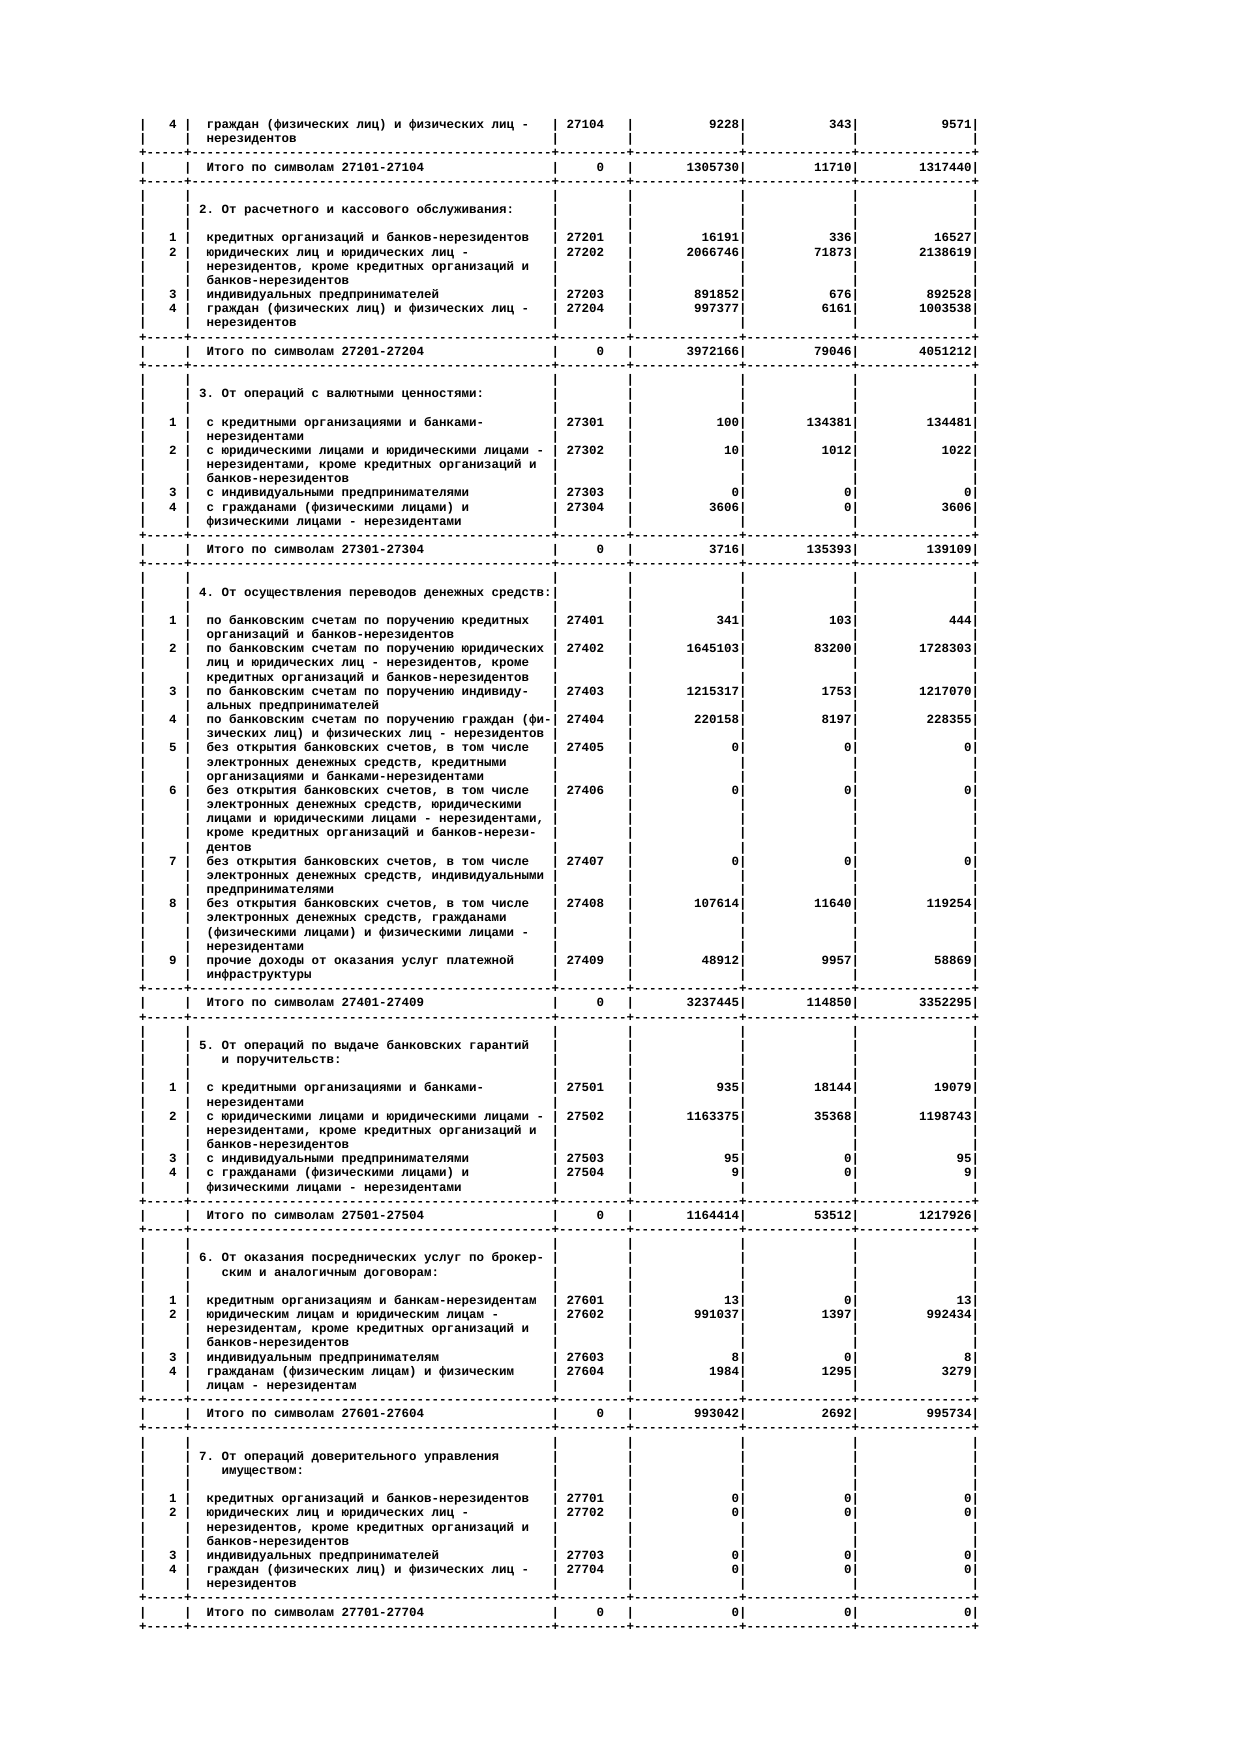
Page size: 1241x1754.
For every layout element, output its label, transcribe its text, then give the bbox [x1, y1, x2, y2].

text | 1 | кредитных организаций и банков-нерезидентов | 27201 | 16191| 336| 16527| [139, 231, 1101, 246]
text | | Итого по символам 27401-27409 | 0 | 3237445| 114850| 3352295| [139, 996, 1101, 1011]
text | 3 | c индивидуальными предпринимателями | 27303 | 0| 0| 0| [139, 486, 1101, 501]
text +-----+------------------------------------------------+---------+--------------+--------------+---------------+ [139, 331, 1101, 345]
text | 4 | граждан (физических лиц) и физических лиц - | 27704 | 0| 0| 0| [139, 1563, 1101, 1577]
text | | | | | | | [139, 401, 1101, 416]
text | | | | | | | [139, 373, 1101, 387]
text | | Итого по символам 27301-27304 | 0 | 3716| 135393| 139109| [139, 543, 1101, 557]
text +-----+------------------------------------------------+---------+--------------+--------------+---------------+ [139, 359, 1101, 373]
text | 2 | c юридическими лицами и юридическими лицами - | 27302 | 10| 1012| 1022| [139, 444, 1101, 458]
text | | 2. От расчетного и кассового обслуживания: | | | | | [139, 203, 1101, 217]
text | | | | | | | [139, 571, 1101, 586]
text | | и поручительств: | | | | | [139, 1053, 1101, 1067]
text | | | | | | | [139, 1237, 1101, 1251]
text +-----+------------------------------------------------+---------+--------------+--------------+---------------+ [139, 146, 1101, 161]
text | | 7. От операций доверительного управления | | | | | [139, 1450, 1101, 1464]
text | | банков-нерезидентов | | | | | [139, 274, 1101, 288]
text | | Итого по символам 27601-27604 | 0 | 993042| 2692| 995734| [139, 1407, 1101, 1421]
text | | | | | | | [139, 1478, 1101, 1492]
text | 2 | юридическим лицам и юридическим лицам - | 27602 | 991037| 1397| 992434| [139, 1308, 1101, 1322]
text +-----+------------------------------------------------+---------+--------------+--------------+---------------+ [139, 175, 1101, 189]
text | | нерезидентов | | | | | [139, 316, 1101, 331]
text | | банков-нерезидентов | | | | | [139, 1336, 1101, 1351]
text | | имуществом: | | | | | [139, 1464, 1101, 1478]
text | | банков-нерезидентов | | | | | [139, 472, 1101, 486]
text | 2 | с юридическими лицами и юридическими лицами - | 27502 | 1163375| 35368| 1198743| [139, 1110, 1101, 1124]
text | | нерезидентов | | | | | [139, 132, 1101, 146]
text +-----+------------------------------------------------+---------+--------------+--------------+---------------+ [139, 1620, 1101, 1634]
text | 4 | с гражданами (физическими лицами) и | 27504 | 9| 0| 9| [139, 1166, 1101, 1181]
text +-----+------------------------------------------------+---------+--------------+--------------+---------------+ [139, 1421, 1101, 1436]
text | | нерезидентами, кроме кредитных организаций и | | | | | [139, 458, 1101, 472]
text +-----+------------------------------------------------+---------+--------------+--------------+---------------+ [139, 1223, 1101, 1237]
text | | Итого по символам 27701-27704 | 0 | 0| 0| 0| [139, 1606, 1101, 1620]
text | 5 | без открытия банковских счетов, в том числе | 27405 | 0| 0| 0| [139, 741, 1101, 756]
text | | электронных денежных средств, кредитными | | | | | [139, 756, 1101, 770]
text | | банков-нерезидентов | | | | | [139, 1138, 1101, 1152]
text | 1 | кредитным организациям и банкам-нерезидентам | 27601 | 13| 0| 13| [139, 1294, 1101, 1308]
text +-----+------------------------------------------------+---------+--------------+--------------+---------------+ [139, 557, 1101, 571]
text | | | | | | | [139, 1025, 1101, 1039]
text | | дентов | | | | | [139, 841, 1101, 855]
text | | нерезидентами | | | | | [139, 430, 1101, 444]
text | | физическими лицами - нерезидентами | | | | | [139, 1181, 1101, 1195]
text | | организаций и банков-нерезидентов | | | | | [139, 628, 1101, 642]
text +-----+------------------------------------------------+---------+--------------+--------------+---------------+ [139, 1011, 1101, 1025]
text | | Итого по символам 27101-27104 | 0 | 1305730| 11710| 1317440| [139, 161, 1101, 175]
text | | электронных денежных средств, индивидуальными | | | | | [139, 869, 1101, 883]
text | | Итого по символам 27501-27504 | 0 | 1164414| 53512| 1217926| [139, 1209, 1101, 1223]
text | 1 | с кредитными организациями и банками- | 27501 | 935| 18144| 19079| [139, 1081, 1101, 1096]
text | | нерезидентам, кроме кредитных организаций и | | | | | [139, 1322, 1101, 1336]
text | 4 | по банковским счетам по поручению граждан (фи-| 27404 | 220158| 8197| 228355| [139, 713, 1101, 727]
text | | альных предпринимателей | | | | | [139, 699, 1101, 713]
text | 1 | с кредитными организациями и банками- | 27301 | 100| 134381| 134481| [139, 416, 1101, 430]
text | | лиц и юридических лиц - нерезидентов, кроме | | | | | [139, 656, 1101, 671]
text | | 4. От осуществления переводов денежных средств:| | | | | [139, 586, 1101, 600]
text | | нерезидентов, кроме кредитных организаций и | | | | | [139, 1521, 1101, 1535]
text | | электронных денежных средств, юридическими | | | | | [139, 798, 1101, 812]
text | | нерезидентов, кроме кредитных организаций и | | | | | [139, 260, 1101, 274]
text | 3 | по банковским счетам по поручению индивиду- | 27403 | 1215317| 1753| 1217070| [139, 685, 1101, 699]
text | | | | | | | [139, 1436, 1101, 1450]
text | | | | | | | [139, 600, 1101, 614]
text | 3 | индивидуальных предпринимателей | 27203 | 891852| 676| 892528| [139, 288, 1101, 302]
text | | зических лиц) и физических лиц - нерезидентов | | | | | [139, 727, 1101, 741]
text | | нерезидентами, кроме кредитных организаций и | | | | | [139, 1124, 1101, 1138]
text +-----+------------------------------------------------+---------+--------------+--------------+---------------+ [139, 1195, 1101, 1209]
text | 2 | юридических лиц и юридических лиц - | 27702 | 0| 0| 0| [139, 1506, 1101, 1521]
text | | инфраструктуры | | | | | [139, 968, 1101, 982]
text | | Итого по символам 27201-27204 | 0 | 3972166| 79046| 4051212| [139, 345, 1101, 359]
text | 7 | без открытия банковских счетов, в том числе | 27407 | 0| 0| 0| [139, 855, 1101, 869]
text | 9 | прочие доходы от оказания услуг платежной | 27409 | 48912| 9957| 58869| [139, 954, 1101, 968]
text | | (физическими лицами) и физическими лицами - | | | | | [139, 926, 1101, 940]
text | 8 | без открытия банковских счетов, в том числе | 27408 | 107614| 11640| 119254| [139, 897, 1101, 911]
text | | | | | | | [139, 1067, 1101, 1081]
text | | лицами и юридическими лицами - нерезидентами, | | | | | [139, 812, 1101, 826]
text +-----+------------------------------------------------+---------+--------------+--------------+---------------+ [139, 982, 1101, 996]
text | | | | | | | [139, 189, 1101, 203]
text | | кроме кредитных организаций и банков-нерези- | | | | | [139, 826, 1101, 841]
text | | нерезидентов | | | | | [139, 1577, 1101, 1591]
text | | 5. От операций по выдаче банковских гарантий | | | | | [139, 1039, 1101, 1053]
text +-----+------------------------------------------------+---------+--------------+--------------+---------------+ [139, 1591, 1101, 1606]
text +-----+------------------------------------------------+---------+--------------+--------------+---------------+ [139, 1393, 1101, 1407]
text +-----+------------------------------------------------+---------+--------------+--------------+---------------+ [139, 529, 1101, 543]
text | 3 | с индивидуальными предпринимателями | 27503 | 95| 0| 95| [139, 1152, 1101, 1166]
text | 3 | индивидуальных предпринимателей | 27703 | 0| 0| 0| [139, 1549, 1101, 1563]
text | | лицам - нерезидентам | | | | | [139, 1379, 1101, 1393]
text | 2 | юридических лиц и юридических лиц - | 27202 | 2066746| 71873| 2138619| [139, 246, 1101, 260]
text | | | | | | | [139, 217, 1101, 231]
text | | нерезидентами | | | | | [139, 940, 1101, 954]
text | | организациями и банками-нерезидентами | | | | | [139, 770, 1101, 784]
text | 1 | по банковским счетам по поручению кредитных | 27401 | 341| 103| 444| [139, 614, 1101, 628]
text | | нерезидентами | | | | | [139, 1096, 1101, 1110]
text | 2 | по банковским счетам по поручению юридических | 27402 | 1645103| 83200| 1728303| [139, 642, 1101, 656]
text | 4 | c гражданами (физическими лицами) и | 27304 | 3606| 0| 3606| [139, 501, 1101, 515]
text | | ским и аналогичным договорам: | | | | | [139, 1266, 1101, 1280]
text | | предпринимателями | | | | | [139, 883, 1101, 897]
text | 4 | граждан (физических лиц) и физических лиц - | 27204 | 997377| 6161| 1003538| [139, 302, 1101, 316]
text | 4 | граждан (физических лиц) и физических лиц - | 27104 | 9228| 343| 9571| [139, 118, 1101, 132]
text | | | | | | | [139, 1280, 1101, 1294]
text | | физическими лицами - нерезидентами | | | | | [139, 515, 1101, 529]
text | 4 | гражданам (физическим лицам) и физическим | 27604 | 1984| 1295| 3279| [139, 1365, 1101, 1379]
text | | кредитных организаций и банков-нерезидентов | | | | | [139, 671, 1101, 685]
text | | 3. От операций с валютными ценностями: | | | | | [139, 387, 1101, 401]
text | | 6. От оказания посреднических услуг по брокер- | | | | | [139, 1251, 1101, 1266]
text | 1 | кредитных организаций и банков-нерезидентов | 27701 | 0| 0| 0| [139, 1492, 1101, 1506]
text | | банков-нерезидентов | | | | | [139, 1535, 1101, 1549]
text | 6 | без открытия банковских счетов, в том числе | 27406 | 0| 0| 0| [139, 784, 1101, 798]
text | 3 | индивидуальным предпринимателям | 27603 | 8| 0| 8| [139, 1351, 1101, 1365]
text | | электронных денежных средств, гражданами | | | | | [139, 911, 1101, 926]
